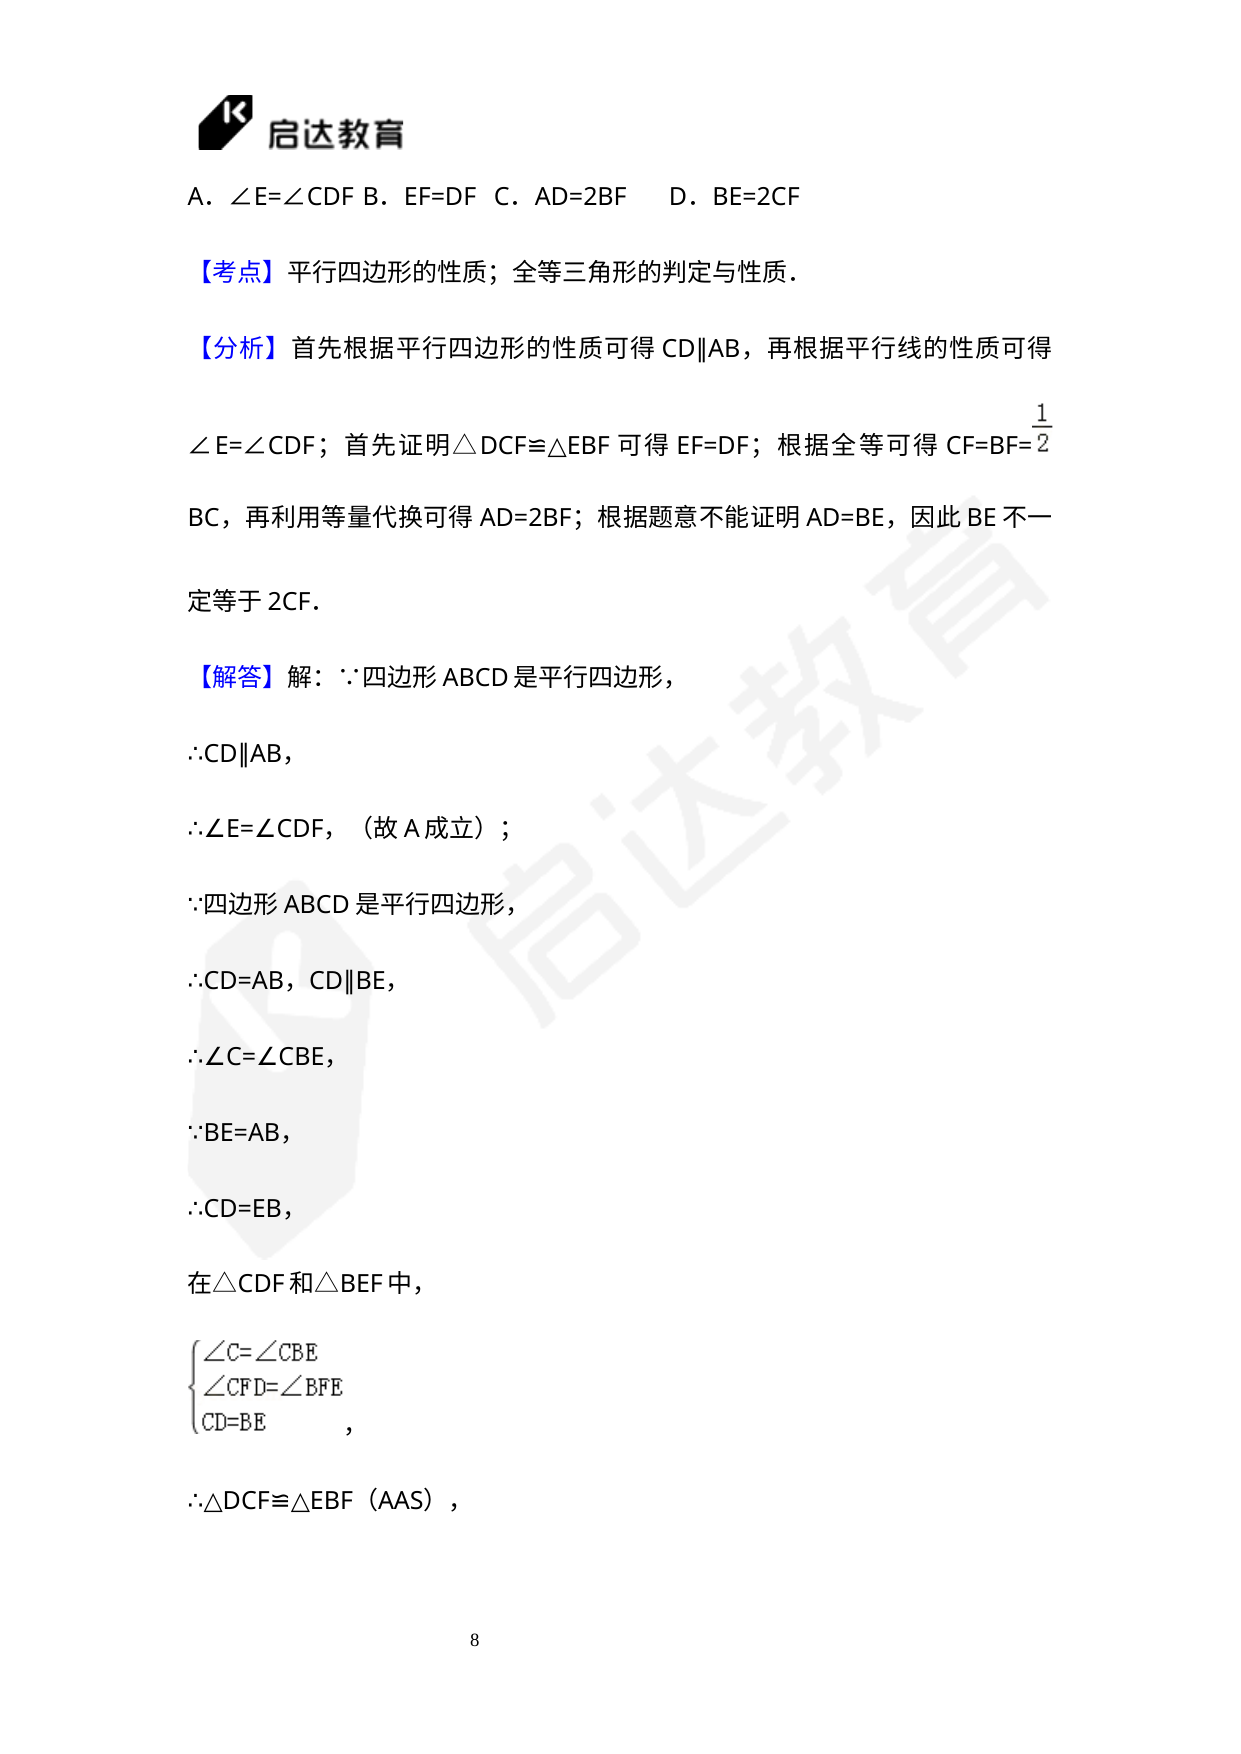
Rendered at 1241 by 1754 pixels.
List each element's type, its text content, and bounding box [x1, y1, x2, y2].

text 【解答】解：∵四边形ABCD是平行四边形， [187, 643, 1053, 708]
text ∴CD=AB，CD∥BE， [187, 946, 1053, 1011]
picture [187, 1340, 344, 1434]
text ∵BE=AB， [187, 1098, 1053, 1163]
picture [1032, 399, 1053, 455]
text 在△CDF和△BEF中， [187, 1249, 1053, 1314]
text A．∠E=∠CDF B．EF=DF C．AD=2BF D．BE=2CF [187, 162, 1053, 227]
text ∴∠C=∠CBE， [187, 1022, 1053, 1087]
text 【考点】平行四边形的性质；全等三角形的判定与性质． [187, 238, 1053, 303]
text ∵四边形ABCD是平行四边形， [187, 870, 1053, 935]
text 【分析】首先根据平行四边形的性质可得CD∥AB，再根据平行线的性质可得∠E=∠CDF；首先证明△DCF≌△EBF可得EF=DF；根据全等可得CF=BF=BC，再利用等量代换可得AD=2BF；根据题意不能证明AD=BE，因此BE不一定等于2CF． [187, 314, 1053, 632]
picture [198, 95, 404, 150]
text ∴CD=EB， [187, 1174, 1053, 1239]
text ∴CD∥AB， [187, 719, 1053, 784]
text ∴△DCF≌△EBF（AAS）， [187, 1466, 1053, 1531]
text ， [187, 1325, 1053, 1455]
text ∴∠E=∠CDF，（故A成立）； [187, 794, 1053, 859]
